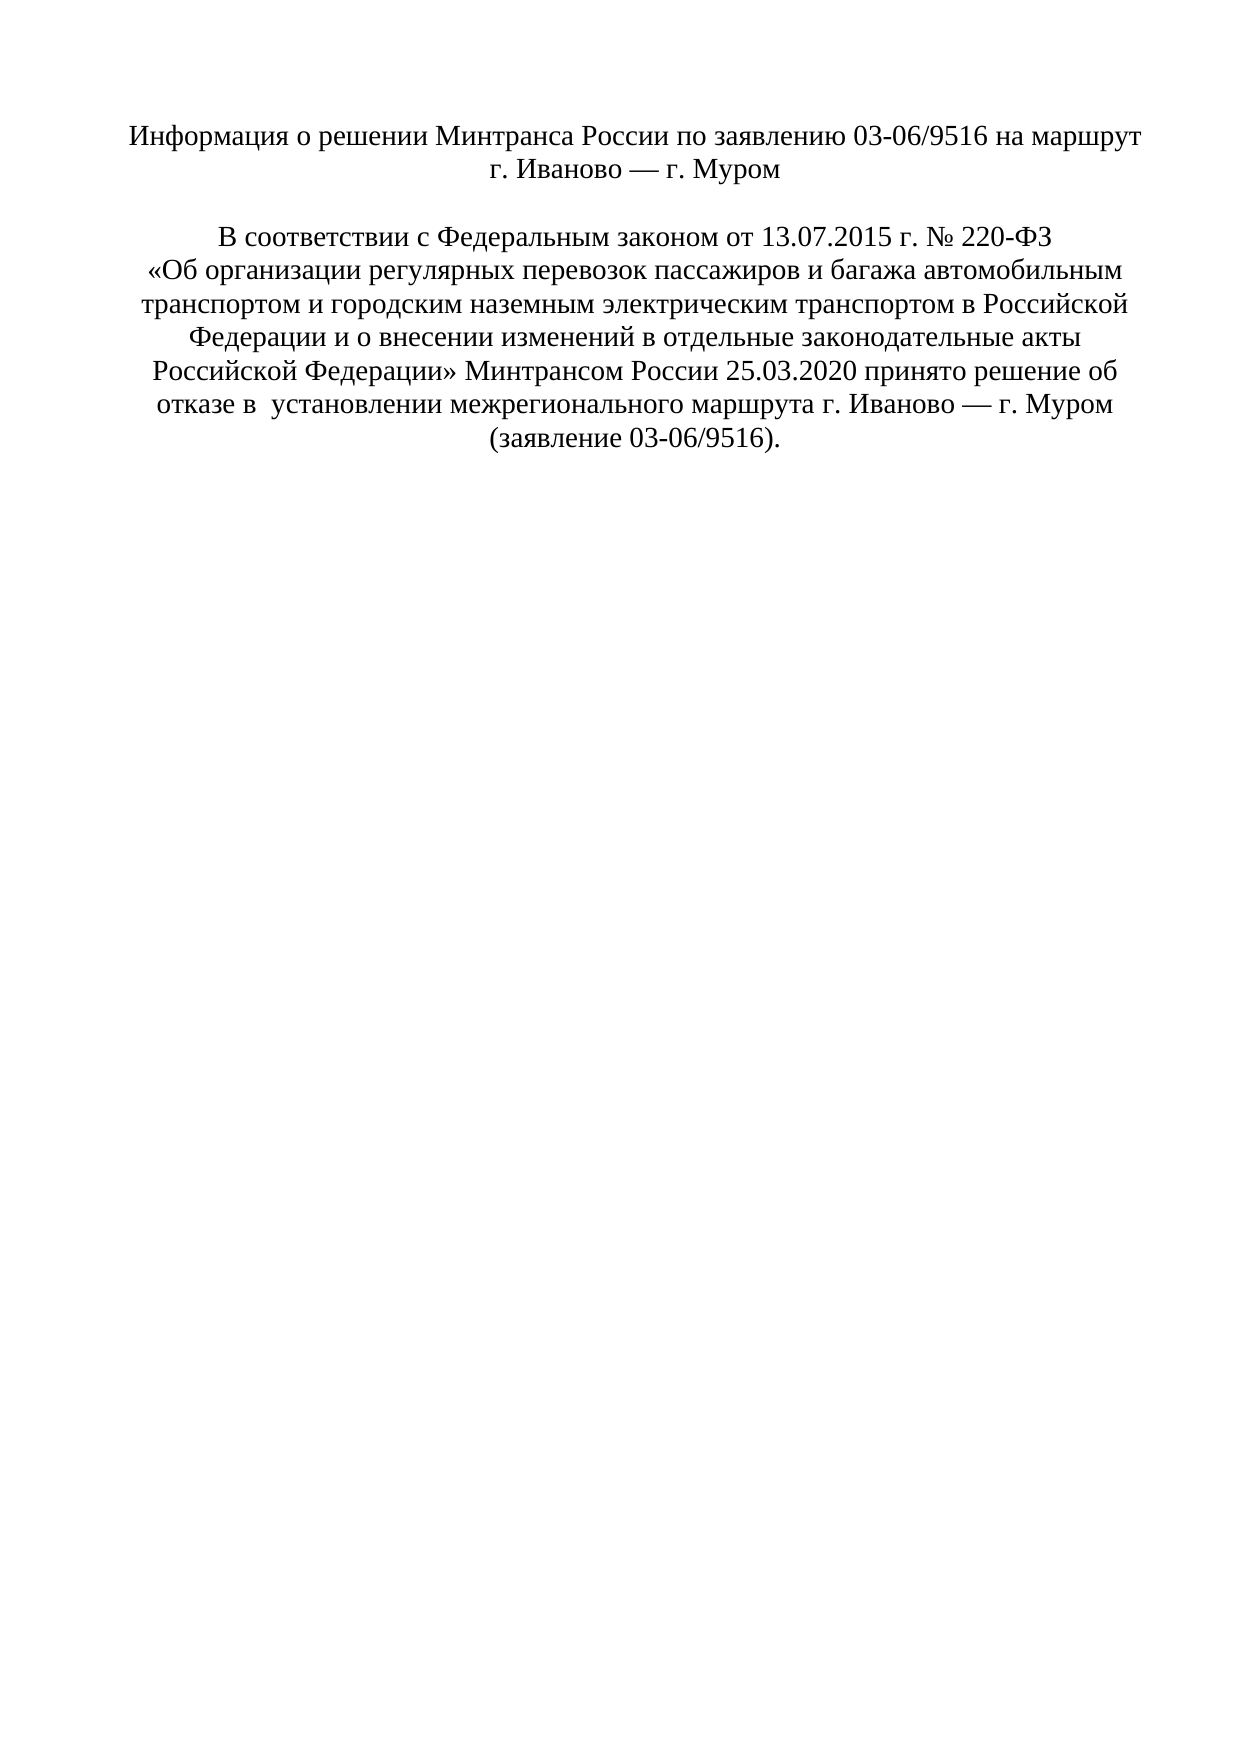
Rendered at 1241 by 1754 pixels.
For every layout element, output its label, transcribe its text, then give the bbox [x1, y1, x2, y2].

text В соответствии с Федеральным законом от 13.07.2015 г. № 220-ФЗ «Об организации регулярных перевозок пассажиров и багажа автомобильным транспортом и городским наземным электрическим транспортом в Российской Федерации и о внесении изменений в отдельные законодательные акты Российской Федерации» Минтрансом России 25.03.2020 принято решение об отказе в установлении межрегионального маршрута г. Иваново — г. Муром (заявление 03-06/9516). [118, 219, 1152, 453]
text Информация о решении Минтранса России по заявлению 03-06/9516 на маршрут г. Иваново — г. Муром [118, 118, 1152, 185]
